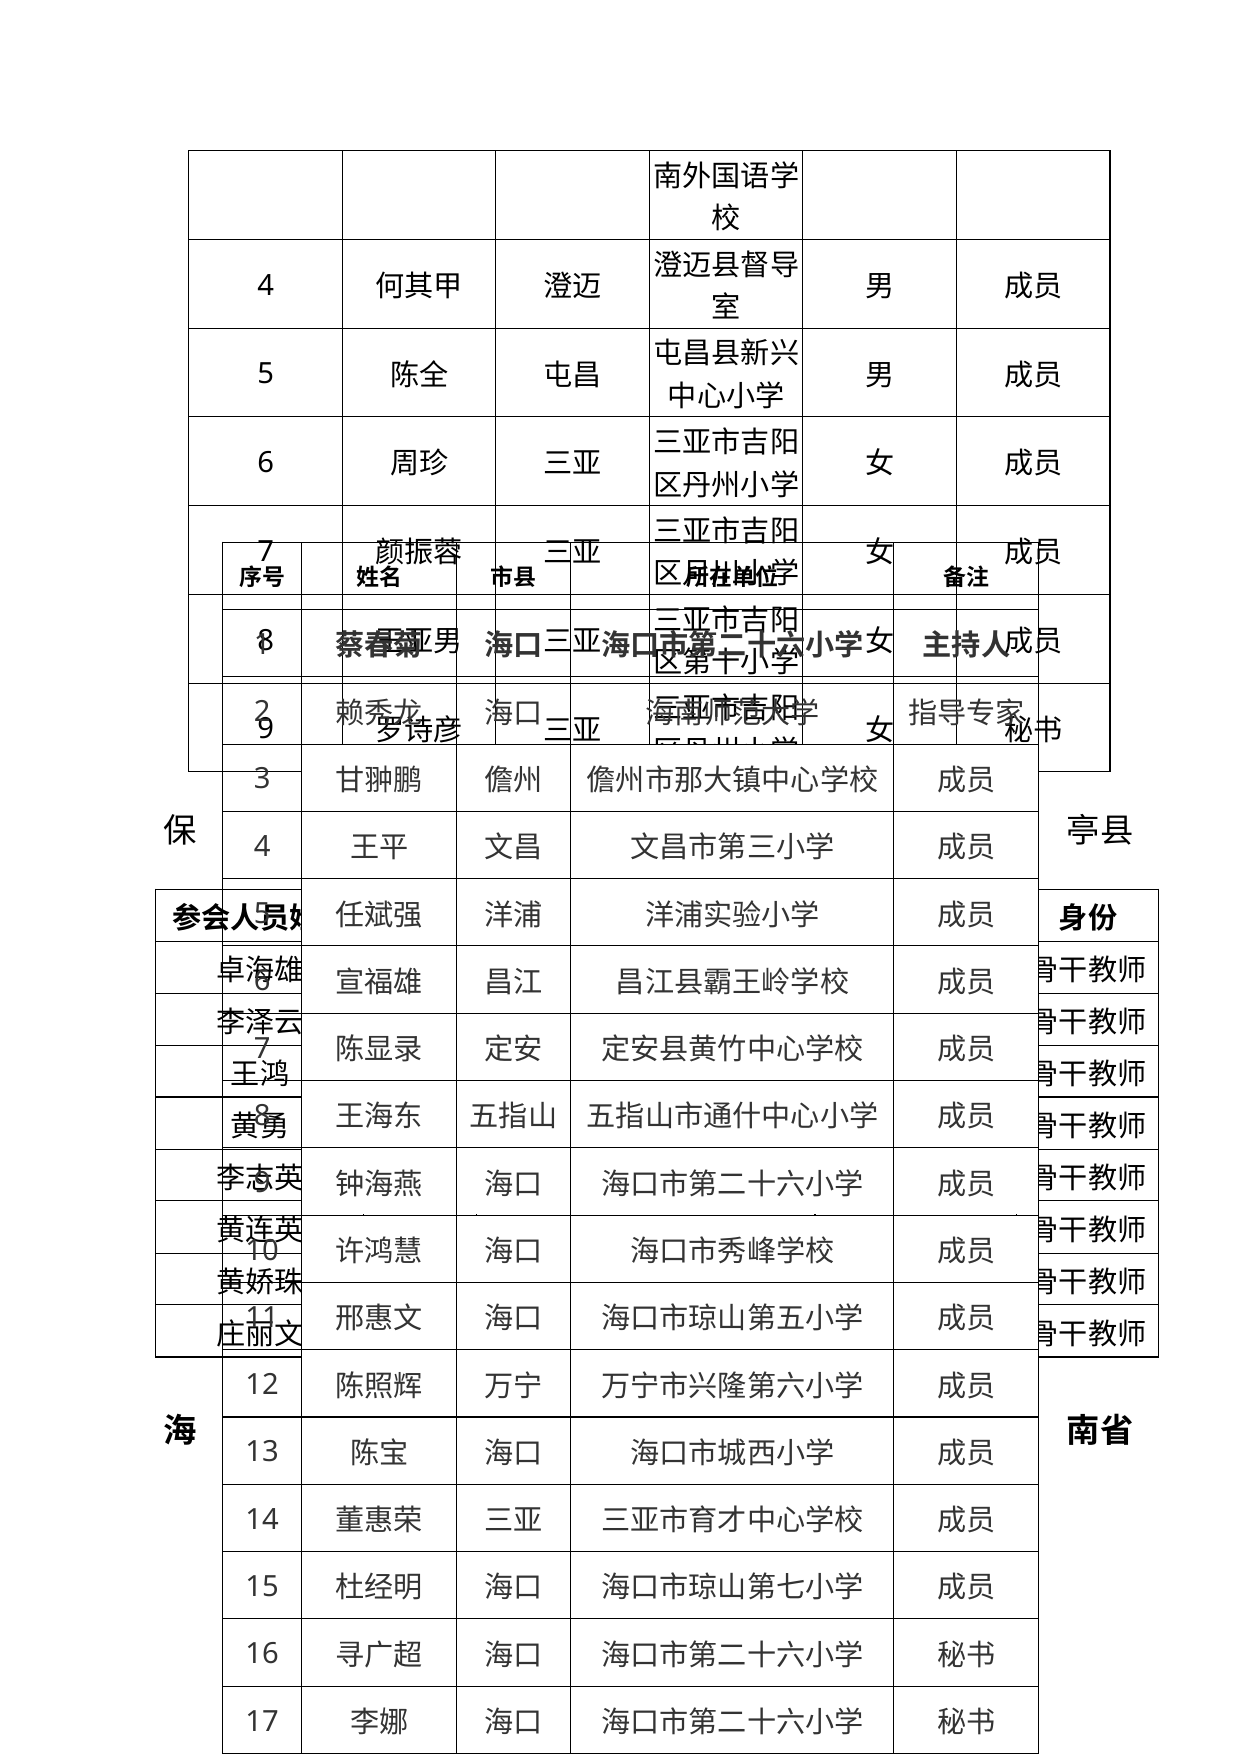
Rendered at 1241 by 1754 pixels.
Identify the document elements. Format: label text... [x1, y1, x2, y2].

table_cell 海口市第二十六小学 [571, 1619, 893, 1686]
table_cell 13 [223, 1418, 301, 1484]
table_cell 成员 [1039, 595, 1109, 682]
table_cell 男 [803, 329, 956, 416]
table_cell 五指山市通什中心小学 [571, 1081, 893, 1147]
table_cell 8 [223, 1081, 301, 1147]
table_cell 杜经明 [302, 1552, 456, 1618]
table_cell 王平 [302, 812, 456, 878]
table_cell 儋州市那大镇中心学校 [571, 745, 893, 811]
table_header 备注 [894, 543, 1038, 609]
table_header 参会人员姓名 [156, 890, 222, 941]
table_cell 颜振蓉 [343, 506, 495, 542]
text 海南省小学卓越校长蔡春菊工作室成员名单 [156, 1396, 222, 1452]
table_cell 三亚 [496, 506, 649, 542]
table_cell 12 [223, 1350, 301, 1416]
table_cell 15 [223, 1552, 301, 1618]
table_cell 三亚市吉阳区丹州小学 [650, 417, 802, 505]
table_cell 成员 [957, 417, 1109, 505]
table_cell 海口市秀峰学校 [571, 1216, 893, 1282]
table_cell 何其甲 [343, 240, 495, 327]
table_cell 骨干教师 [1039, 1150, 1158, 1200]
table_header 序号 [223, 543, 301, 609]
table_cell 王鸿 [156, 1046, 222, 1096]
table_cell 5 [189, 329, 342, 416]
table_cell 主持人 [894, 610, 1038, 676]
table_cell 宣福雄 [302, 946, 456, 1013]
table_cell 澄迈县督导室 [650, 240, 802, 327]
table_cell 秘书 [894, 1619, 1038, 1686]
table_cell 1 [223, 610, 301, 676]
table_cell 成员 [894, 1014, 1038, 1080]
table_cell 成员 [894, 1552, 1038, 1618]
table_cell 卓海雄 [156, 942, 222, 992]
table_cell 寻广超 [302, 1619, 456, 1686]
table_cell 邢惠文 [302, 1283, 456, 1349]
text 海南省小学卓越校长蔡春菊工作室成员名单 [1039, 1396, 1142, 1452]
table_cell 定安县黄竹中心学校 [571, 1014, 893, 1080]
table_cell 7 [223, 1014, 301, 1080]
table_cell 万宁 [457, 1350, 570, 1416]
table_cell 三亚 [457, 1485, 570, 1551]
table_cell 海口市第二十六小学 [571, 610, 893, 676]
table_cell 洋浦实验小学 [571, 879, 893, 945]
table_cell 黄连英 [156, 1201, 222, 1252]
table_cell 王海东 [302, 1081, 456, 1147]
table_cell 海口市城西小学 [571, 1418, 893, 1484]
table_cell 万宁市兴隆第六小学 [571, 1350, 893, 1416]
table_cell 成员 [957, 329, 1109, 416]
table_cell 女 [803, 506, 956, 542]
table_cell 骨干教师 [1039, 1046, 1158, 1096]
table_cell 赖秀龙 [302, 677, 456, 743]
table_cell 海口 [457, 1552, 570, 1618]
table_cell 6 [223, 946, 301, 1013]
table_cell 儋州 [457, 745, 570, 811]
table_cell 王正俊 [343, 151, 495, 239]
table_cell 海口市第二十六小学 [571, 1687, 893, 1753]
table_cell 成员 [894, 1485, 1038, 1551]
table_cell 骨干教师 [1039, 1098, 1158, 1148]
table_cell 骨干教师 [1039, 994, 1158, 1044]
table_cell 洋浦 [457, 879, 570, 945]
table_cell 成员 [894, 1216, 1038, 1282]
table_cell 屯昌 [496, 329, 649, 416]
table_cell 海口 [457, 1148, 570, 1214]
table_header 身份 [1039, 890, 1158, 941]
table_cell 成员 [894, 946, 1038, 1013]
table_cell 屯昌县新兴中心小学 [650, 329, 802, 416]
table_cell 李志英 [156, 1150, 222, 1200]
table_cell 陈全 [343, 329, 495, 416]
table_cell 陈照辉 [302, 1350, 456, 1416]
table_cell 钟海燕 [302, 1148, 456, 1214]
table_cell 骨干教师 [1039, 1305, 1158, 1356]
table_cell 成员 [894, 1350, 1038, 1416]
table_cell 海口 [496, 151, 649, 239]
table_cell 董惠荣 [302, 1485, 456, 1551]
table_header 姓名 [302, 543, 456, 609]
table_cell 文昌市第三小学 [571, 812, 893, 878]
table_cell 海口 [457, 1687, 570, 1753]
table_cell 7 [189, 506, 342, 594]
table_cell 成员 [894, 879, 1038, 945]
table_cell 6 [189, 417, 342, 505]
table_cell 指导专家 [894, 677, 1038, 743]
table_cell 海口 [457, 1283, 570, 1349]
table_cell 成员 [894, 1418, 1038, 1484]
table_cell 海口 [457, 1619, 570, 1686]
table_cell 10 [223, 1216, 301, 1282]
table_cell 4 [189, 240, 342, 327]
table_cell 2 [223, 677, 301, 743]
table_cell 昌江县霸王岭学校 [571, 946, 893, 1013]
table_cell 成员 [894, 1081, 1038, 1147]
table_cell 海口市琼山第七小学 [571, 1552, 893, 1618]
table_cell 许鸿慧 [302, 1216, 456, 1282]
table_cell 成员 [957, 151, 1109, 239]
table_cell 三亚 [496, 417, 649, 505]
text 保亭县响水镇中心学校参会人员名单 [156, 811, 222, 850]
table_cell 周珍 [343, 417, 495, 505]
table_cell 五指山 [457, 1081, 570, 1147]
table_cell 黄娇珠 [156, 1254, 222, 1304]
table_cell 成员 [894, 812, 1038, 878]
table_cell 5 [223, 879, 301, 945]
table_cell 8 [189, 595, 222, 682]
table_cell 男 [803, 151, 956, 239]
table_cell 骨干教师 [1039, 1201, 1158, 1252]
table_cell 海口 [457, 1418, 570, 1484]
table_header 所在单位 [571, 543, 893, 609]
table_cell 9 [189, 684, 222, 771]
table_cell 澄迈 [496, 240, 649, 327]
table_cell 庄丽文 [156, 1305, 222, 1356]
text 保亭县响水镇中心学校参会人员名单 [1039, 811, 1142, 850]
table_cell 李娜 [302, 1687, 456, 1753]
table_header 市县 [457, 543, 570, 609]
table_cell 陈显录 [302, 1014, 456, 1080]
table_cell 成员 [894, 1283, 1038, 1349]
table_cell 11 [223, 1283, 301, 1349]
table_cell 骨干教师 [1039, 1254, 1158, 1304]
table_cell 女 [803, 417, 956, 505]
table_cell 成员 [957, 240, 1109, 327]
table_cell 海南师范大学 [571, 677, 893, 743]
table_cell 李泽云 [156, 994, 222, 1044]
table_cell 甘翀鹏 [302, 745, 456, 811]
table_cell 海口市琼山第五小学 [571, 1283, 893, 1349]
table_cell 秘书 [1039, 684, 1109, 771]
table_cell 16 [223, 1619, 301, 1686]
table_cell 4 [223, 812, 301, 878]
table_cell 蔡春菊 [302, 610, 456, 676]
table_cell 成员 [957, 506, 1109, 594]
table_cell 定安 [457, 1014, 570, 1080]
table_cell 3 [223, 745, 301, 811]
table_cell 文昌 [457, 812, 570, 878]
table_cell 海口市第二十六小学 [571, 1148, 893, 1214]
table_cell 北京外国语大学附属海南外国语学校 [650, 151, 802, 239]
table_cell 14 [223, 1485, 301, 1551]
table_cell 海口 [457, 1216, 570, 1282]
table_cell 黄勇 [156, 1098, 222, 1148]
table_cell 秘书 [894, 1687, 1038, 1753]
table_cell 海口 [457, 610, 570, 676]
table_cell 三亚市育才中心学校 [571, 1485, 893, 1551]
table_cell 任斌强 [302, 879, 456, 945]
table_cell 昌江 [457, 946, 570, 1013]
table_cell 陈宝 [302, 1418, 456, 1484]
table_cell 海口 [457, 677, 570, 743]
table_cell 17 [223, 1687, 301, 1753]
table_cell 成员 [894, 745, 1038, 811]
table_cell 9 [223, 1148, 301, 1214]
table_cell 骨干教师 [1039, 942, 1158, 992]
table_cell 3 [189, 151, 342, 239]
table_cell 成员 [894, 1148, 1038, 1214]
table_cell 三亚市吉阳区月川小学 [650, 506, 802, 542]
table_cell 男 [803, 240, 956, 327]
